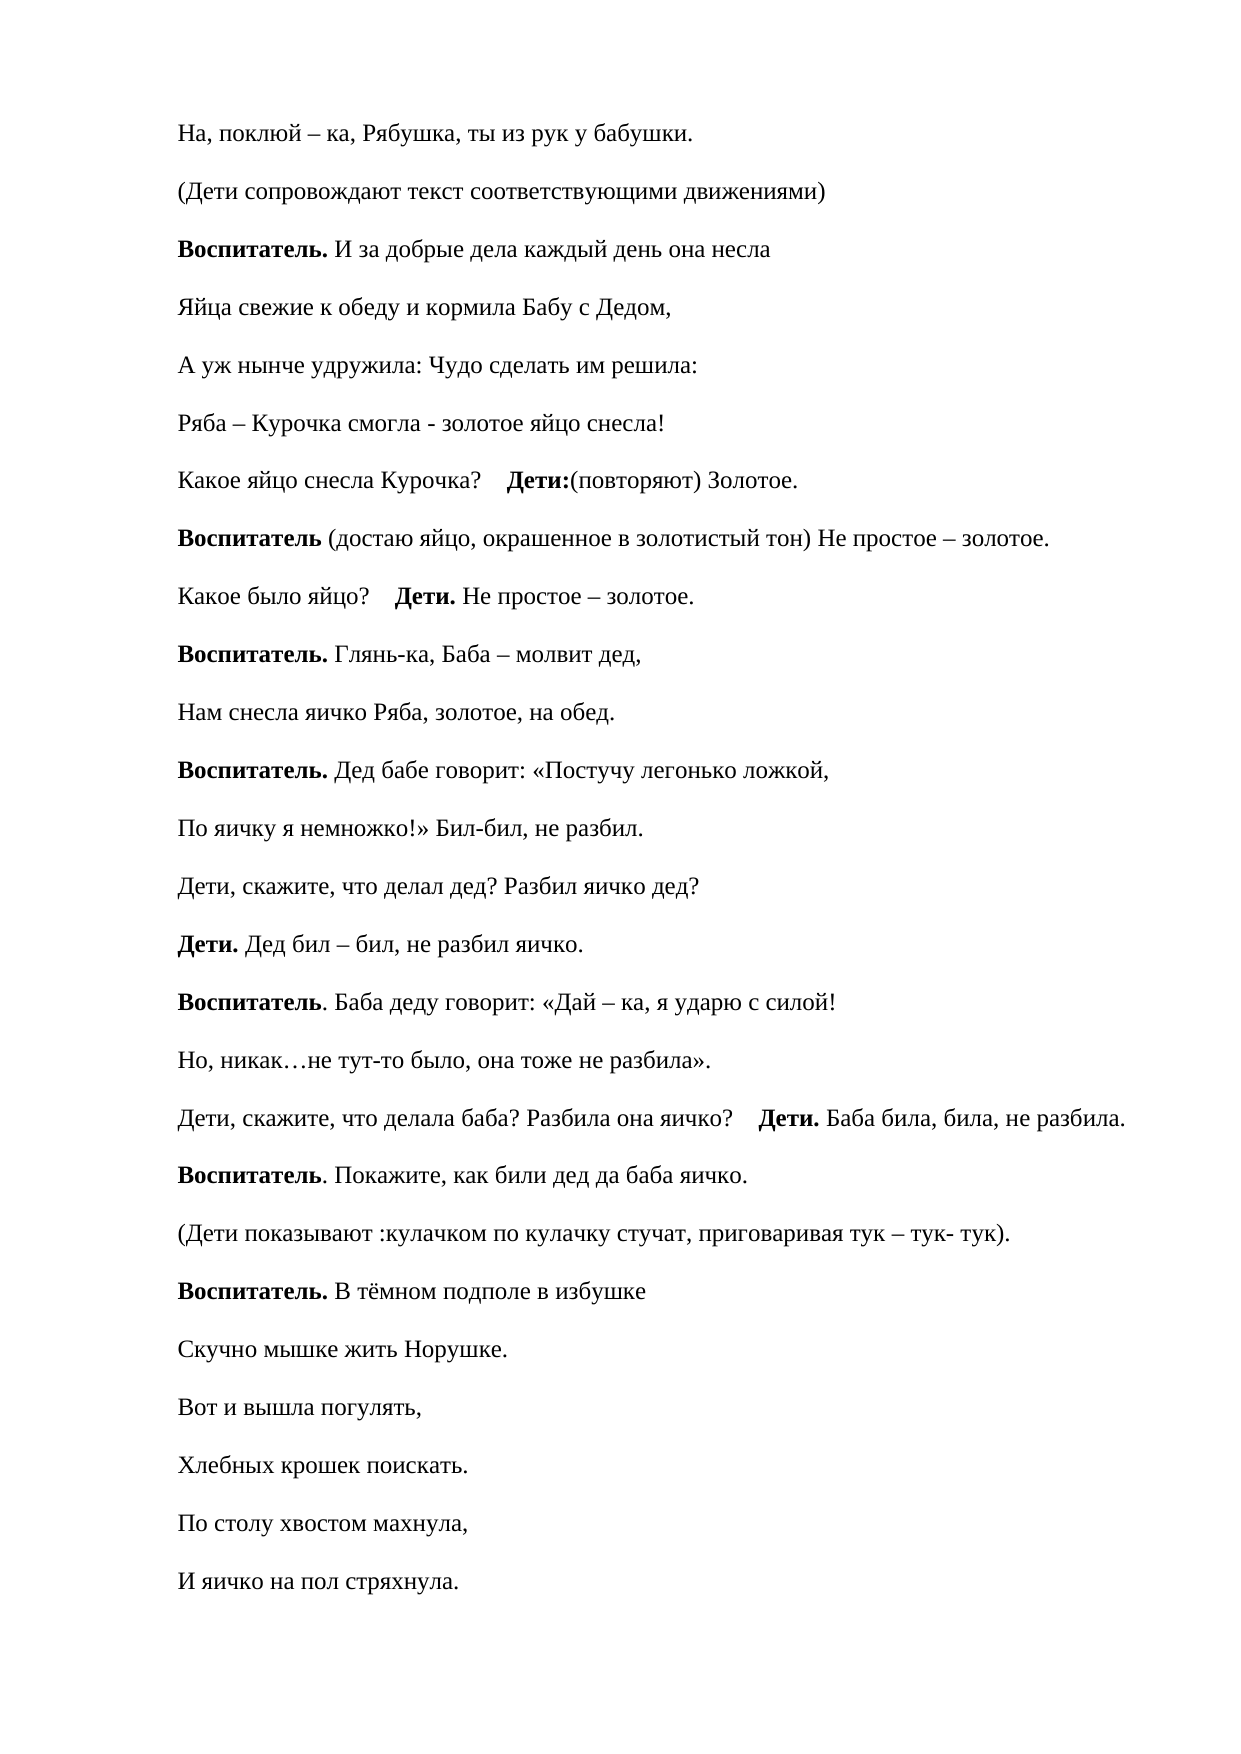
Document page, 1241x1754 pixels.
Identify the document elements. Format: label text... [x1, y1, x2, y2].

text Воспитатель (достаю яйцо, окрашенное в золотистый тон) Не простое – золотое. [177, 523, 1152, 552]
text На, поклюй – ка, Рябушка, ты из рук у бабушки. [177, 118, 1152, 147]
text По столу хвостом махнула, [177, 1508, 1152, 1537]
text А уж нынче удружила: Чудо сделать им решила: [177, 350, 1152, 378]
text Хлебных крошек поискать. [177, 1450, 1152, 1479]
text Воспитатель. Покажите, как били дед да баба яичко. [177, 1161, 1152, 1189]
text Воспитатель. Баба деду говорит: «Дай – ка, я ударю с силой! [177, 987, 1152, 1016]
text (Дети показывают :кулачком по кулачку стучат, приговаривая тук – тук- тук). [177, 1218, 1152, 1247]
text Скучно мышке жить Норушке. [177, 1334, 1152, 1363]
text (Дети сопровождают текст соответствующими движениями) [177, 176, 1152, 205]
text Воспитатель. В тёмном подполе в избушке [177, 1276, 1152, 1305]
text Воспитатель. Дед бабе говорит: «Постучу легонько ложкой, [177, 755, 1152, 784]
text Нам снесла яичко Ряба, золотое, на обед. [177, 697, 1152, 726]
text Какое яйцо снесла Курочка? Дети:(повторяют) Золотое. [177, 466, 1152, 494]
text Но, никак…не тут-то было, она тоже не разбила». [177, 1045, 1152, 1073]
text Вот и вышла погулять, [177, 1392, 1152, 1421]
text Воспитатель. И за добрые дела каждый день она несла [177, 234, 1152, 263]
text По яичку я немножко!» Бил-бил, не разбил. [177, 813, 1152, 842]
text Яйца свежие к обеду и кормила Бабу с Дедом, [177, 292, 1152, 321]
text Какое было яйцо? Дети. Не простое – золотое. [177, 581, 1152, 610]
text Дети. Дед бил – бил, не разбил яичко. [177, 929, 1152, 958]
text И яичко на пол стряхнула. [177, 1566, 1152, 1595]
text Воспитатель. Глянь-ка, Баба – молвит дед, [177, 639, 1152, 668]
text Дети, скажите, что делал дед? Разбил яичко дед? [177, 871, 1152, 900]
text Дети, скажите, что делала баба? Разбила она яичко? Дети. Баба била, била, не разбила. [177, 1103, 1152, 1131]
text Ряба – Курочка смогла - золотое яйцо снесла! [177, 408, 1152, 436]
